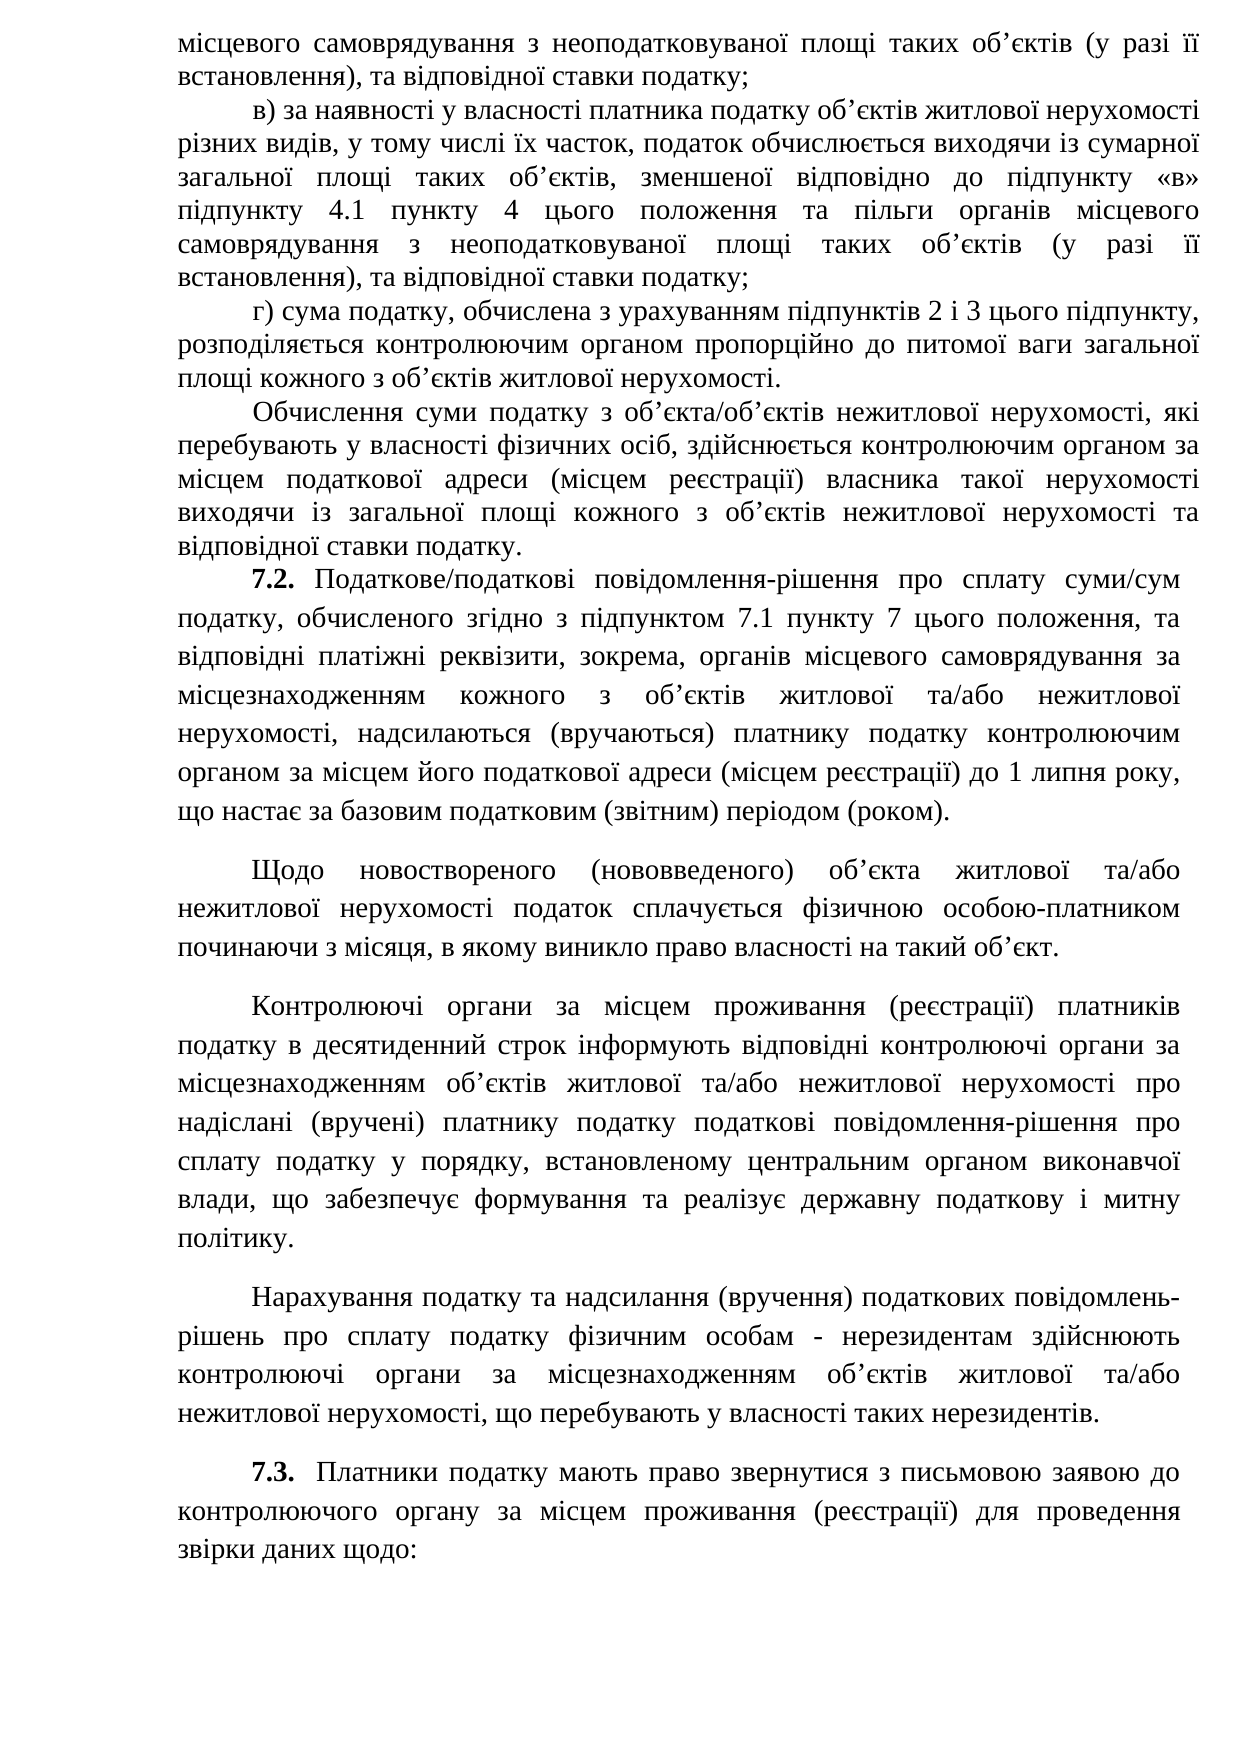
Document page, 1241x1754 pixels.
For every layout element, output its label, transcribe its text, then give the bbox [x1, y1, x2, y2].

text 7.2. Податкове/податкові повідомлення-рішення про сплату суми/сум податку, обчисленого згідно з підпунктом 7.1 пункту 7 цього положення, та відповідні платіжні реквізити, зокрема, органів місцевого самоврядування за місцезнаходженням кожного з об’єктів житлової та/або нежитлової нерухомості, надсилаються (вручаються) платнику податку контролюючим органом за місцем його податкової адреси (місцем реєстрації) до 1 липня року, що настає за базовим податковим (звітним) періодом (роком). [177, 561, 1181, 826]
text Нарахування податку та надсилання (вручення) податкових повідомлень-рішень про сплату податку фізичним особам - нерезидентам здійснюють контролюючі органи за місцезнаходженням об’єктів житлової та/або нежитлової нерухомості, що перебувають у власності таких нерезидентів. [177, 1279, 1181, 1428]
text г) сума податку, обчислена з урахуванням підпунктів 2 і 3 цього підпункту, розподіляється контролюючим органом пропорційно до питомої ваги загальної площі кожного з об’єктів житлової нерухомості. [177, 293, 1200, 394]
text Обчислення суми податку з об’єкта/об’єктів нежитлової нерухомості, які перебувають у власності фізичних осіб, здійснюється контролюючим органом за місцем податкової адреси (місцем реєстрації) власника такої нерухомості виходячи із загальної площі кожного з об’єктів нежитлової нерухомості та відповідної ставки податку. [177, 394, 1200, 561]
text 7.3. Платники податку мають право звернутися з письмовою заявою до контролюючого органу за місцем проживання (реєстрації) для проведення звірки даних щодо: [177, 1454, 1181, 1565]
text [177, 25, 1200, 92]
text в) за наявності у власності платника податку об’єктів житлової нерухомості різних видів, у тому числі їх часток, податок обчислюється виходячи із сумарної загальної площі таких об’єктів, зменшеної відповідно до підпункту «в» підпункту 4.1 пункту 4 цього положення та пільги органів місцевого самоврядування з неоподатковуваної площі таких об’єктів (у разі її встановлення), та відповідної ставки податку; [177, 92, 1200, 293]
text Контролюючі органи за місцем проживання (реєстрації) платників податку в десятиденний строк інформують відповідні контролюючі органи за місцезнаходженням об’єктів житлової та/або нежитлової нерухомості про надіслані (вручені) платнику податку податкові повідомлення-рішення про сплату податку у порядку, встановленому центральним органом виконавчої влади, що забезпечує формування та реалізує державну податкову і митну політику. [177, 988, 1181, 1253]
text Щодо новоствореного (нововведеного) об’єкта житлової та/або нежитлової нерухомості податок сплачується фізичною особою-платником починаючи з місяця, в якому виникло право власності на такий об’єкт. [177, 852, 1181, 963]
